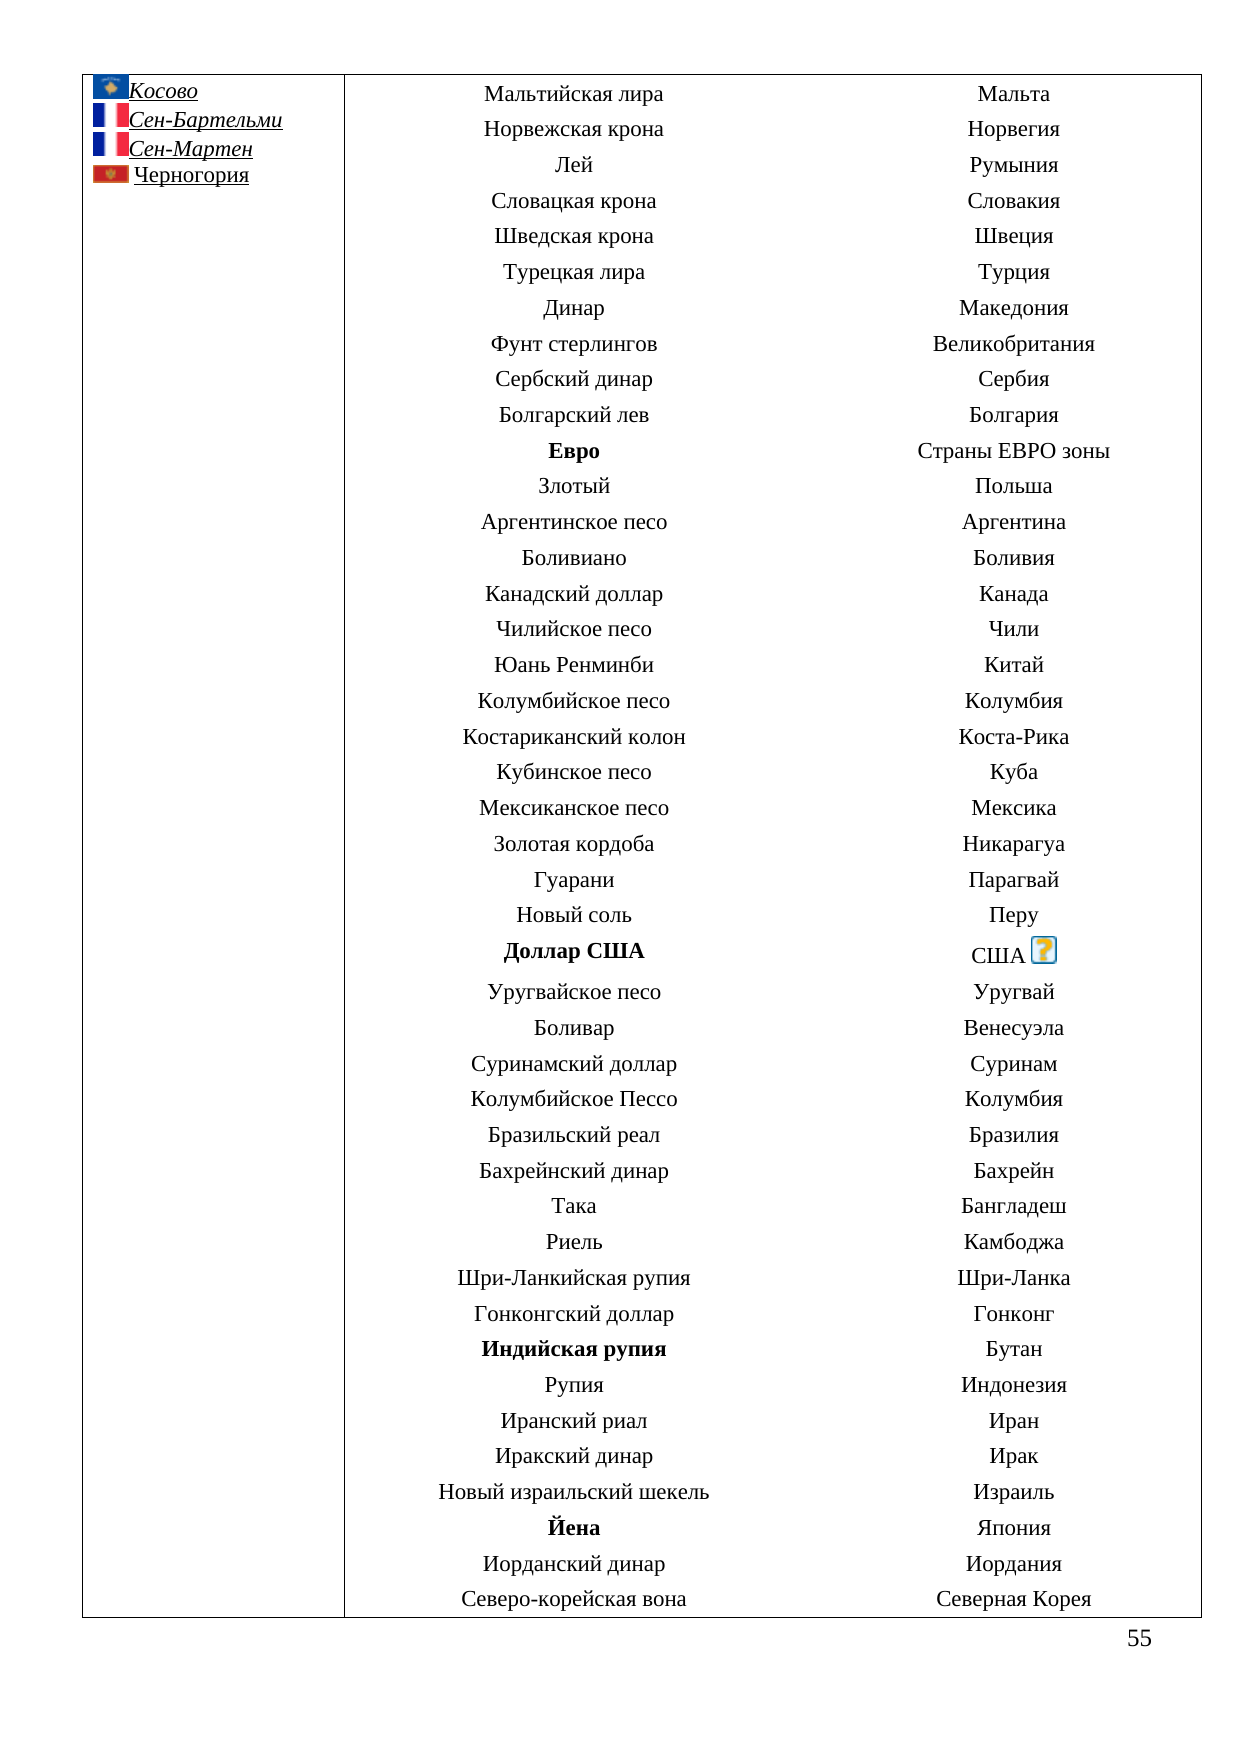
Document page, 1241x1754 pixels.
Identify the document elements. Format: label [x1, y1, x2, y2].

picture [93, 74, 129, 99]
picture [93, 132, 129, 156]
table_header [345, 75, 1201, 1617]
picture [1031, 936, 1057, 964]
picture [93, 103, 129, 127]
picture [93, 165, 129, 183]
table_header [83, 75, 344, 1617]
